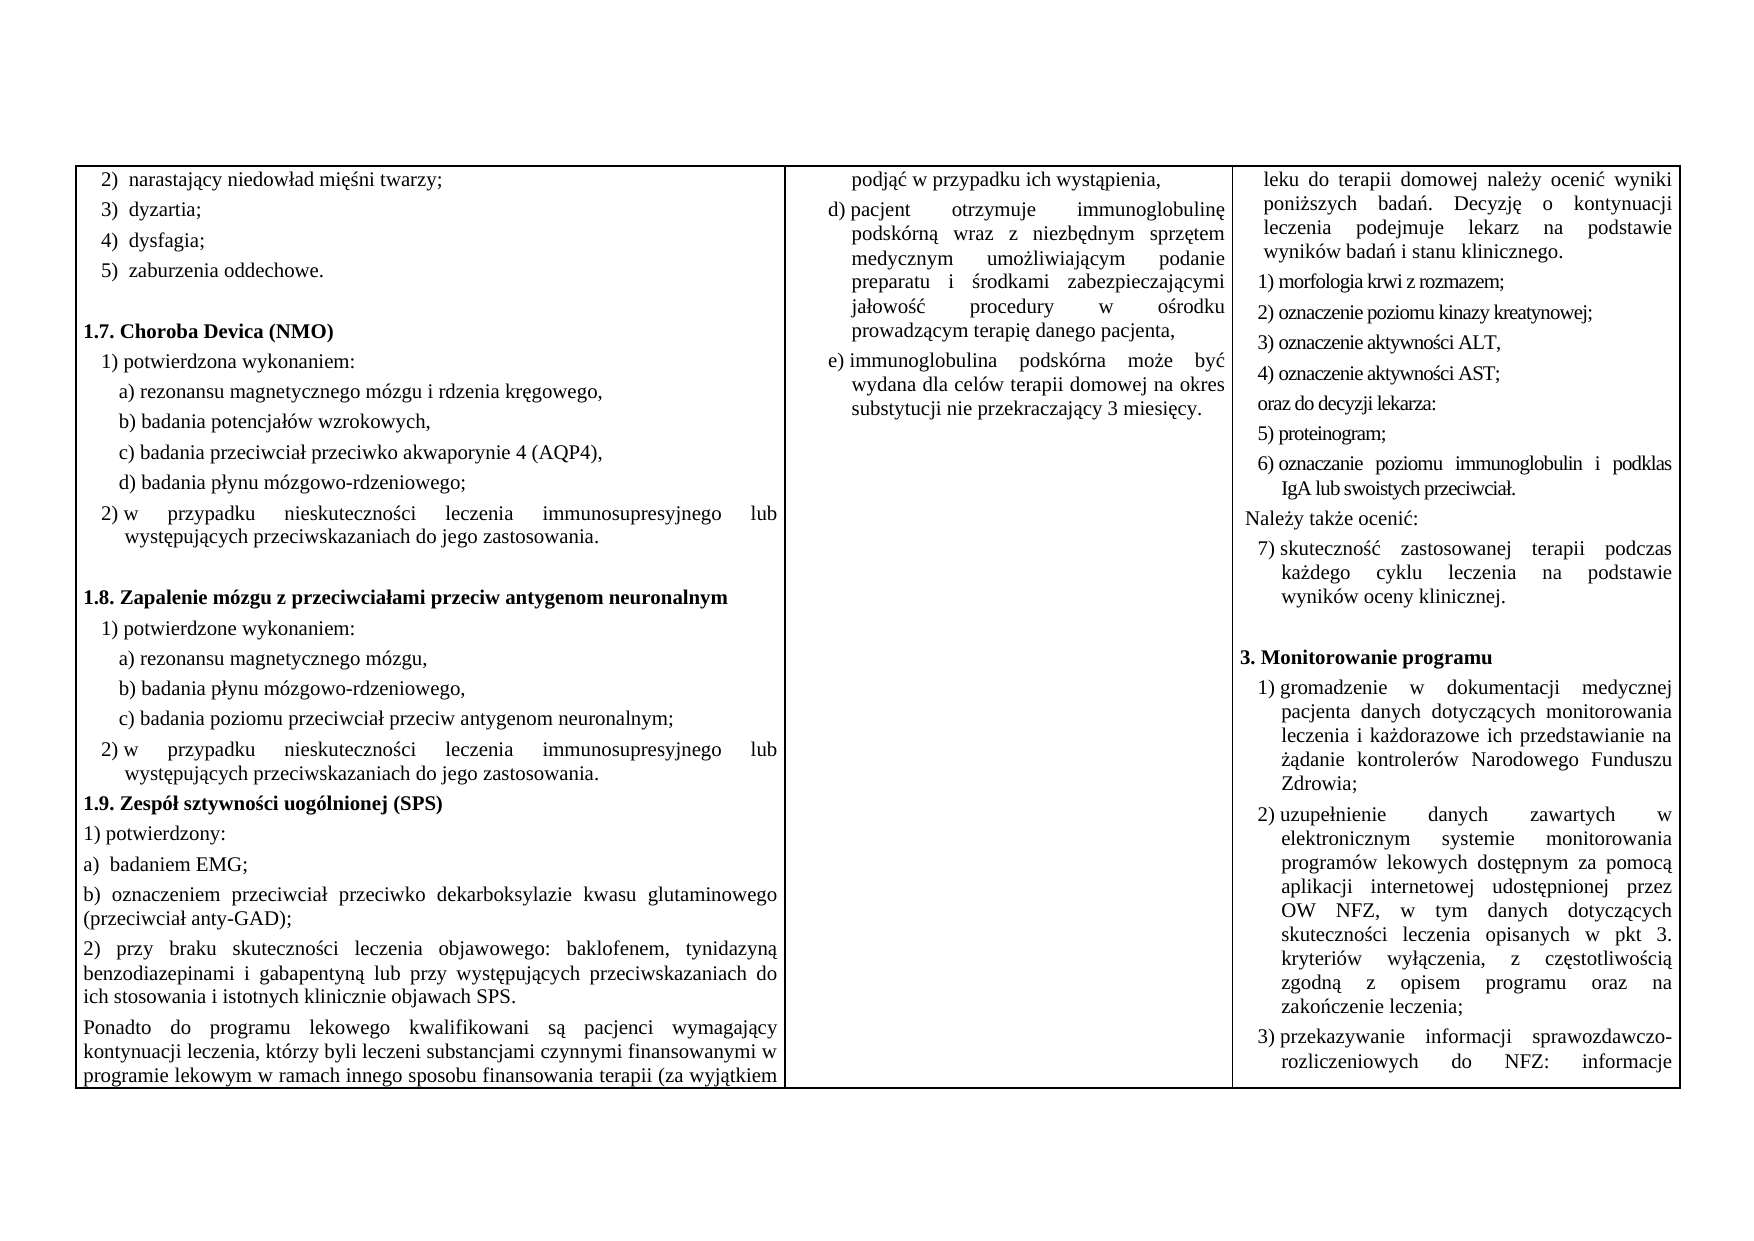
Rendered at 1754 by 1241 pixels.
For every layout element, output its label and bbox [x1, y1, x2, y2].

table_cell [77, 167, 784, 1087]
table_cell [786, 167, 1232, 1087]
table_cell [1233, 167, 1679, 1087]
